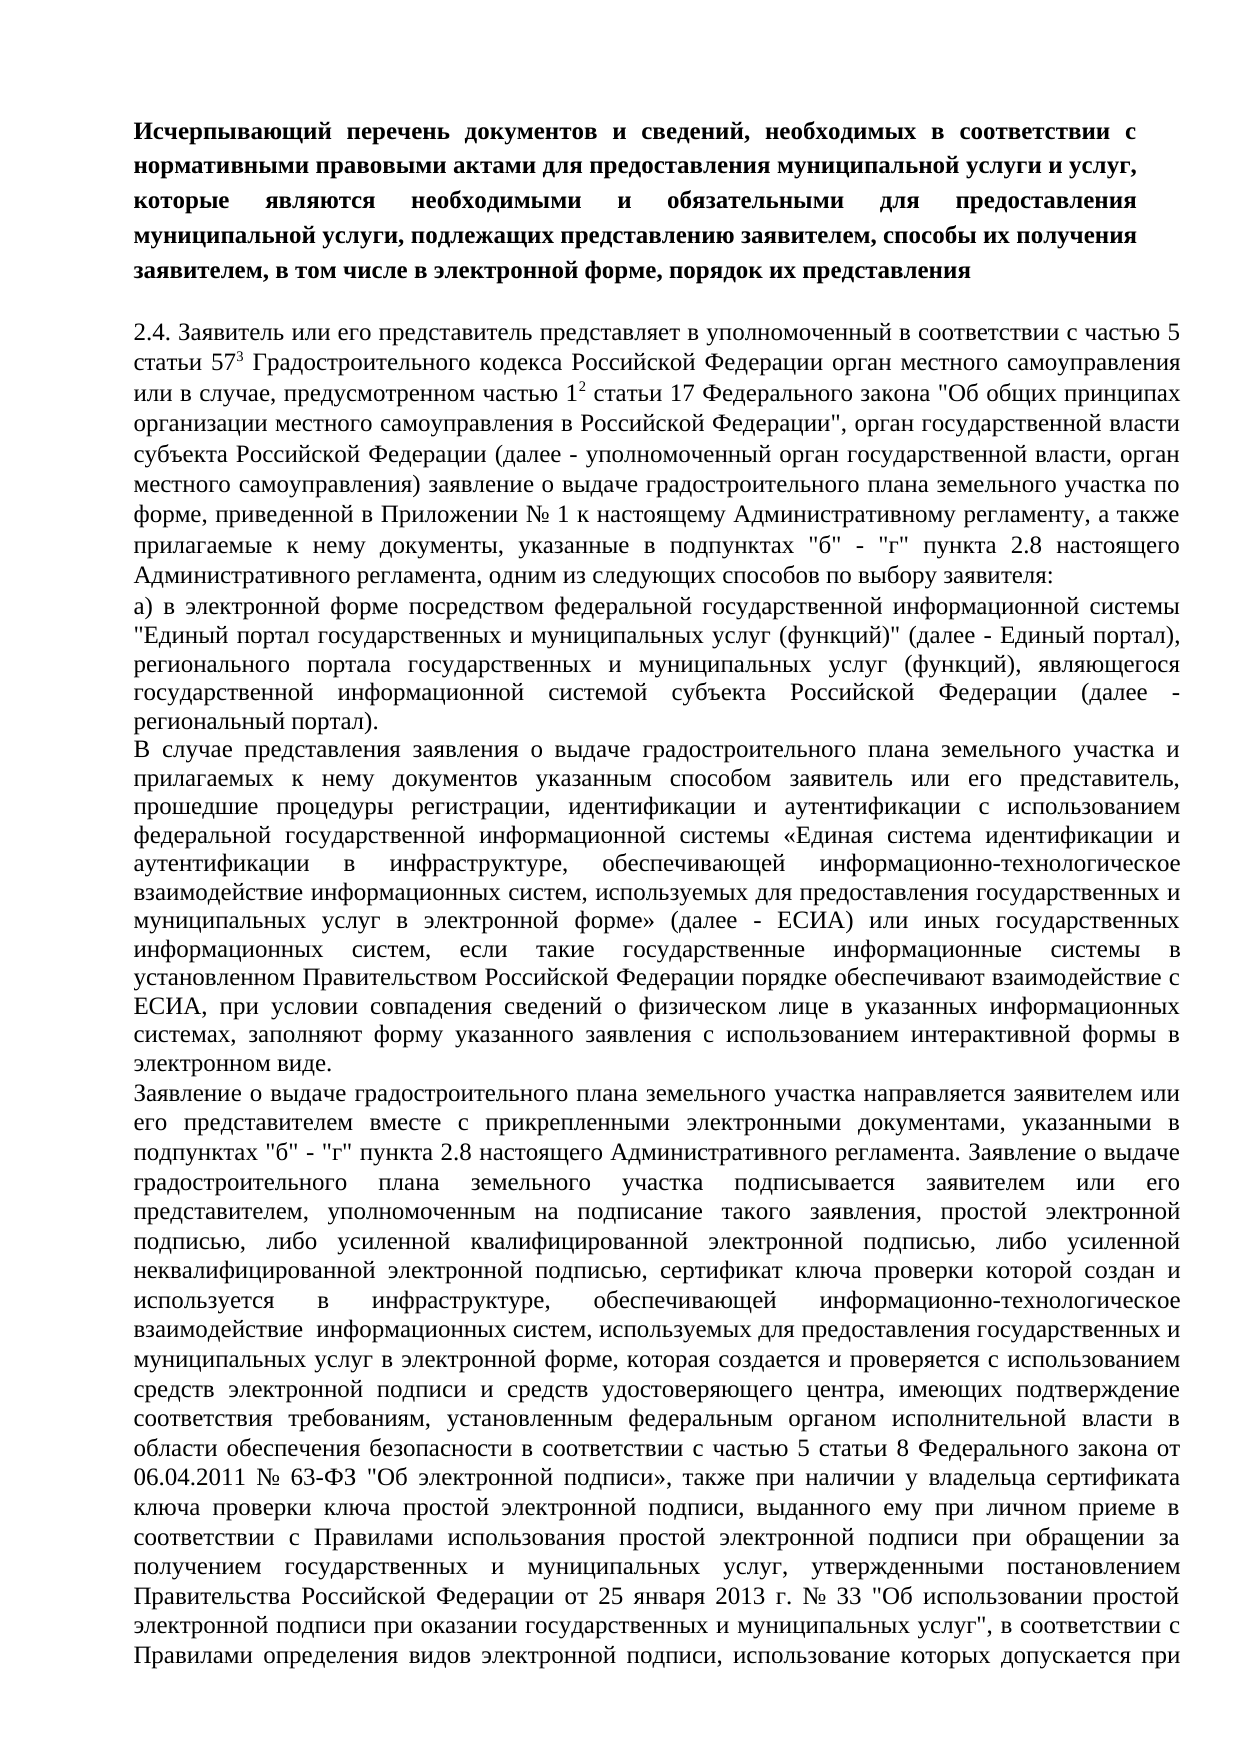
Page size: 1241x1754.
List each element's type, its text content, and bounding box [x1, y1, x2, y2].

text Исчерпывающий перечень документов и сведений, необходимых в соответствии с нормативными правовыми актами для предоставления муниципальной услуги и услуг, которые являются необходимыми и обязательными для предоставления муниципальной услуги, подлежащих представлению заявителем, способы их получения заявителем, в том числе в электронной форме, порядок их представления [133, 116, 1137, 283]
text а) в электронной форме посредством федеральной государственной информационной системы "Единый портал государственных и муниципальных услуг (функций)" (далее - Единый портал), регионального портала государственных и муниципальных услуг (функций), являющегося государственной информационной системой субъекта Российской Федерации (далее - региональный портал). [133, 592, 1181, 734]
text 2.4. Заявитель или его представитель представляет в уполномоченный в соответствии с частью 5 статьи 573 Градостроительного кодекса Российской Федерации орган местного самоуправления или в случае, предусмотренном частью 12 статьи 17 Федерального закона "Об общих принципах организации местного самоуправления в Российской Федерации", орган государственной власти субъекта Российской Федерации (далее - уполномоченный орган государственной власти, орган местного самоуправления) заявление о выдаче градостроительного плана земельного участка по форме, приведенной в Приложении № 1 к настоящему Административному регламенту, а также прилагаемые к нему документы, указанные в подпунктах "б" - "г" пункта 2.8 настоящего Административного регламента, одним из следующих способов по выбору заявителя: [133, 317, 1181, 589]
text В случае представления заявления о выдаче градостроительного плана земельного участка и прилагаемых к нему документов указанным способом заявитель или его представитель, прошедшие процедуры регистрации, идентификации и аутентификации с использованием федеральной государственной информационной системы «Единая система идентификации и аутентификации в инфраструктуре, обеспечивающей информационно-технологическое взаимодействие информационных систем, используемых для предоставления государственных и муниципальных услуг в электронной форме» (далее - ЕСИА) или иных государственных информационных систем, если такие государственные информационные системы в установленном Правительством Российской Федерации порядке обеспечивают взаимодействие с ЕСИА, при условии совпадения сведений о физическом лице в указанных информационных системах, заполняют форму указанного заявления с использованием интерактивной формы в электронном виде. [133, 734, 1181, 1077]
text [133, 1078, 1181, 1669]
